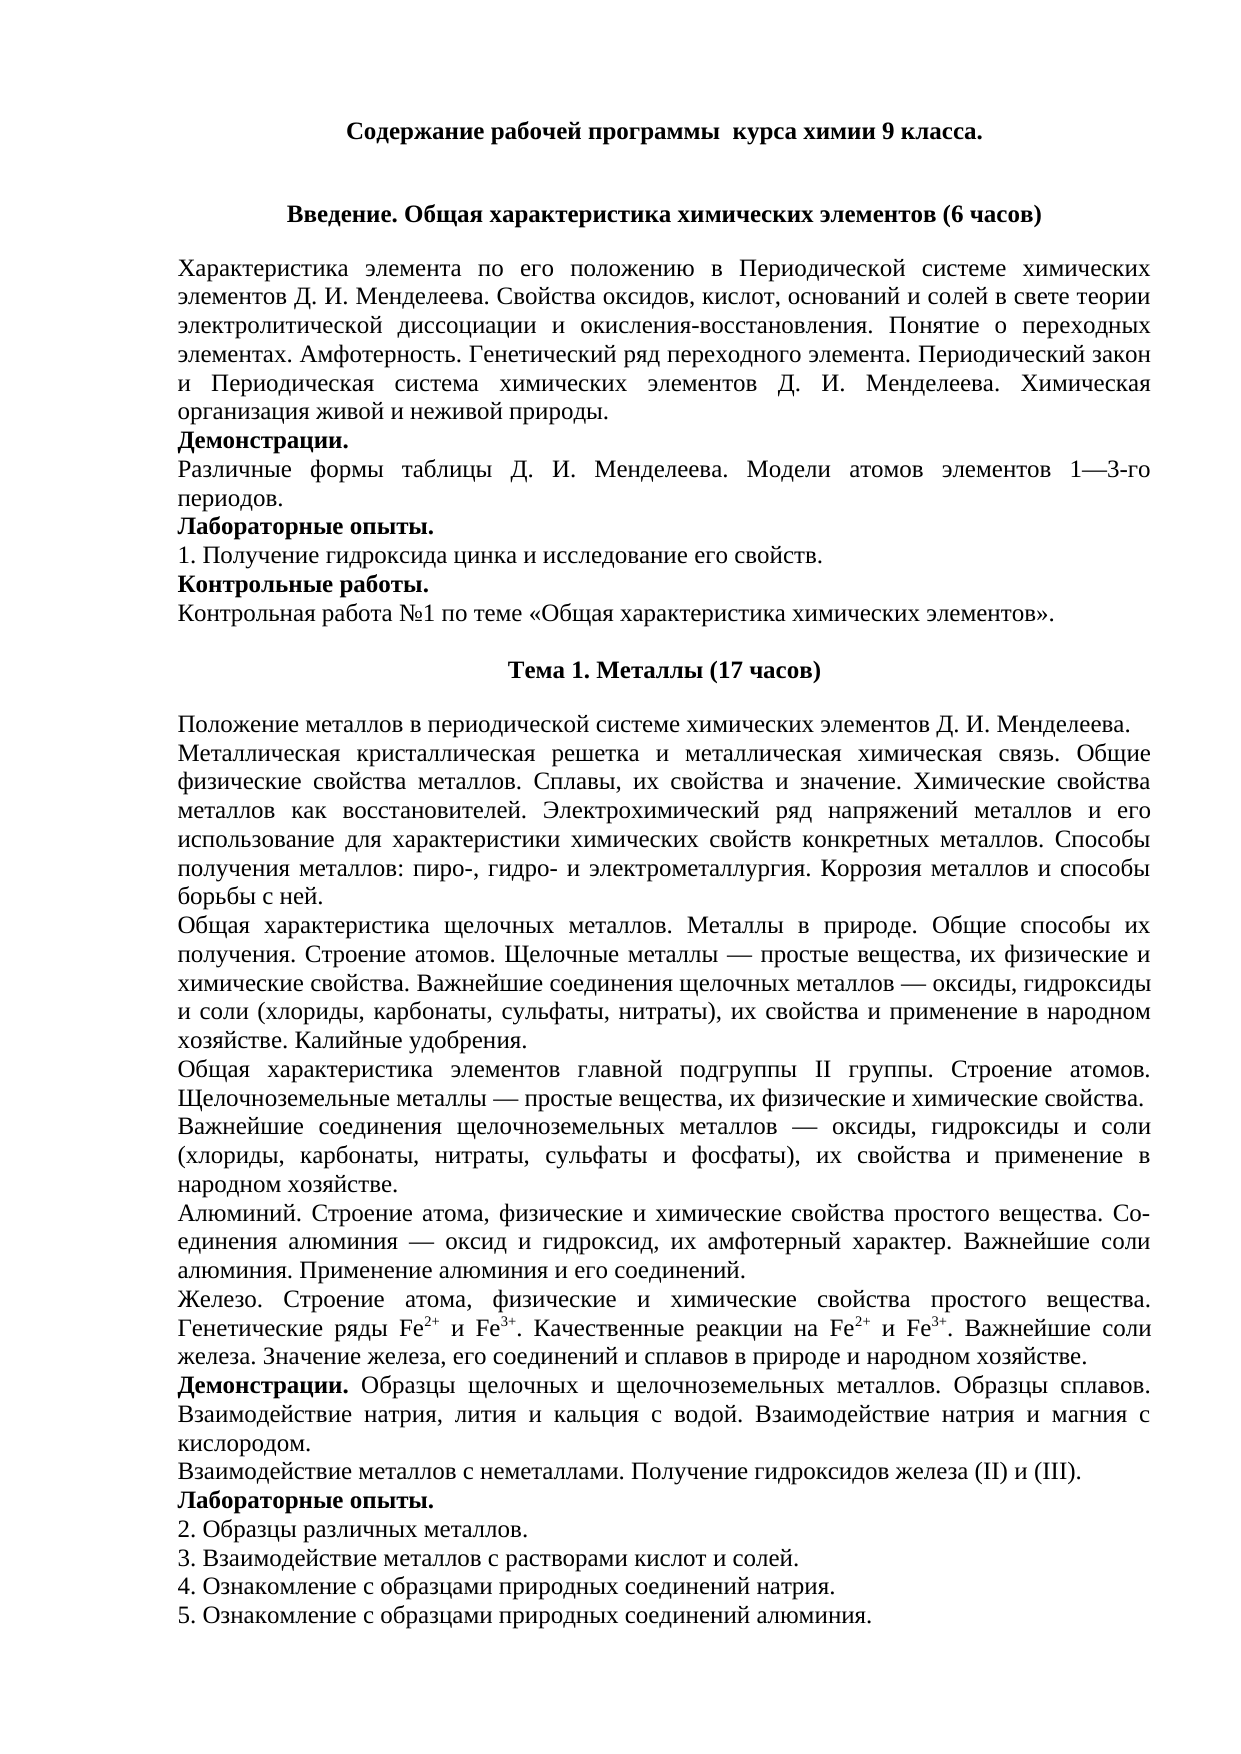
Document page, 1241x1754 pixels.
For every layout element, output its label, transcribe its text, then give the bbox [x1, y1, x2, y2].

text Характеристика элемента по его положению в Периодической системе химических элементов Д. И. Менделеева. Свойства оксидов, кислот, оснований и солей в свете теории электролитической диссоциации и окисления-восстановления. Понятие о переходных элементах. Амфотерность. Генетический ряд переходного элемента. Периодический закон и Периодическая система химических элементов Д. И. Менделеева. Химическая организация живой и неживой природы. [177, 253, 1152, 425]
text Алюминий. Строение атома, физические и химические свойства простого вещества. Со-единения алюминия — оксид и гидроксид, их амфотерный характер. Важнейшие соли алюминия. Применение алюминия и его соединений. [177, 1198, 1152, 1284]
text Металлическая кристаллическая решетка и металлическая химическая связь. Общие физические свойства металлов. Сплавы, их свойства и значение. Химические свойства металлов как восстановителей. Электрохимический ряд напряжений металлов и его использование для характеристики химических свойств конкретных металлов. Способы получения металлов: пиро-, гидро- и электрометаллургия. Коррозия металлов и способы борьбы с ней. [177, 738, 1152, 910]
text Демонстрации. [177, 425, 1152, 454]
text Взаимодействие металлов с неметаллами. Получение гидроксидов железа (II) и (III). [177, 1456, 1152, 1485]
text Различные формы таблицы Д. И. Менделеева. Модели атомов элементов 1—3-го периодов. [177, 454, 1152, 511]
text 5. Ознакомление с образцами природных соединений алюминия. [177, 1600, 1152, 1629]
text 4. Ознакомление с образцами природных соединений натрия. [177, 1571, 1152, 1600]
text Тема 1. Металлы (17 часов) [177, 655, 1152, 684]
text Демонстрации. Образцы щелочных и щелочноземельных металлов. Образцы сплавов. Взаимодействие натрия, лития и кальция с водой. Взаимодействие натрия и магния с кислородом. [177, 1370, 1152, 1456]
text Общая характеристика элементов главной подгруппы II группы. Строение атомов. Щелочноземельные металлы — простые вещества, их физические и химические свойства. [177, 1054, 1152, 1111]
text Важнейшие соединения щелочноземельных металлов — оксиды, гидроксиды и соли (хлориды, карбонаты, нитраты, сульфаты и фосфаты), их свойства и применение в народном хозяйстве. [177, 1111, 1152, 1198]
text 1. Получение гидроксида цинка и исследование его свойств. [177, 540, 1152, 569]
text Введение. Общая характеристика химических элементов (6 часов) [177, 199, 1152, 227]
text Лабораторные опыты. [177, 1485, 1152, 1514]
text Контрольные работы. [177, 569, 1152, 598]
text Лабораторные опыты. [177, 511, 1152, 540]
text Железо. Строение атома, физические и химические свойства простого вещества. Генетические ряды Fe2+ и Fe3+. Качественные реакции на Fe2+ и Fe3+. Важнейшие соли железа. Значение железа, его соединений и сплавов в природе и народном хозяйстве. [177, 1284, 1152, 1370]
text Контрольная работа №1 по теме «Общая характеристика химических элементов». [177, 598, 1152, 626]
text 2. Образцы различных металлов. [177, 1514, 1152, 1543]
text Общая характеристика щелочных металлов. Металлы в природе. Общие способы их получения. Строение атомов. Щелочные металлы — простые вещества, их физические и химические свойства. Важнейшие соединения щелочных металлов — оксиды, гидроксиды и соли (хлориды, карбонаты, сульфаты, нитраты), их свойства и применение в народном хозяйстве. Калийные удобрения. [177, 910, 1152, 1054]
text Содержание рабочей программы курса химии 9 класса. [177, 116, 1152, 145]
text Положение металлов в периодической системе химических элементов Д. И. Менделеева. [177, 709, 1152, 738]
text 3. Взаимодействие металлов с растворами кислот и солей. [177, 1543, 1152, 1571]
